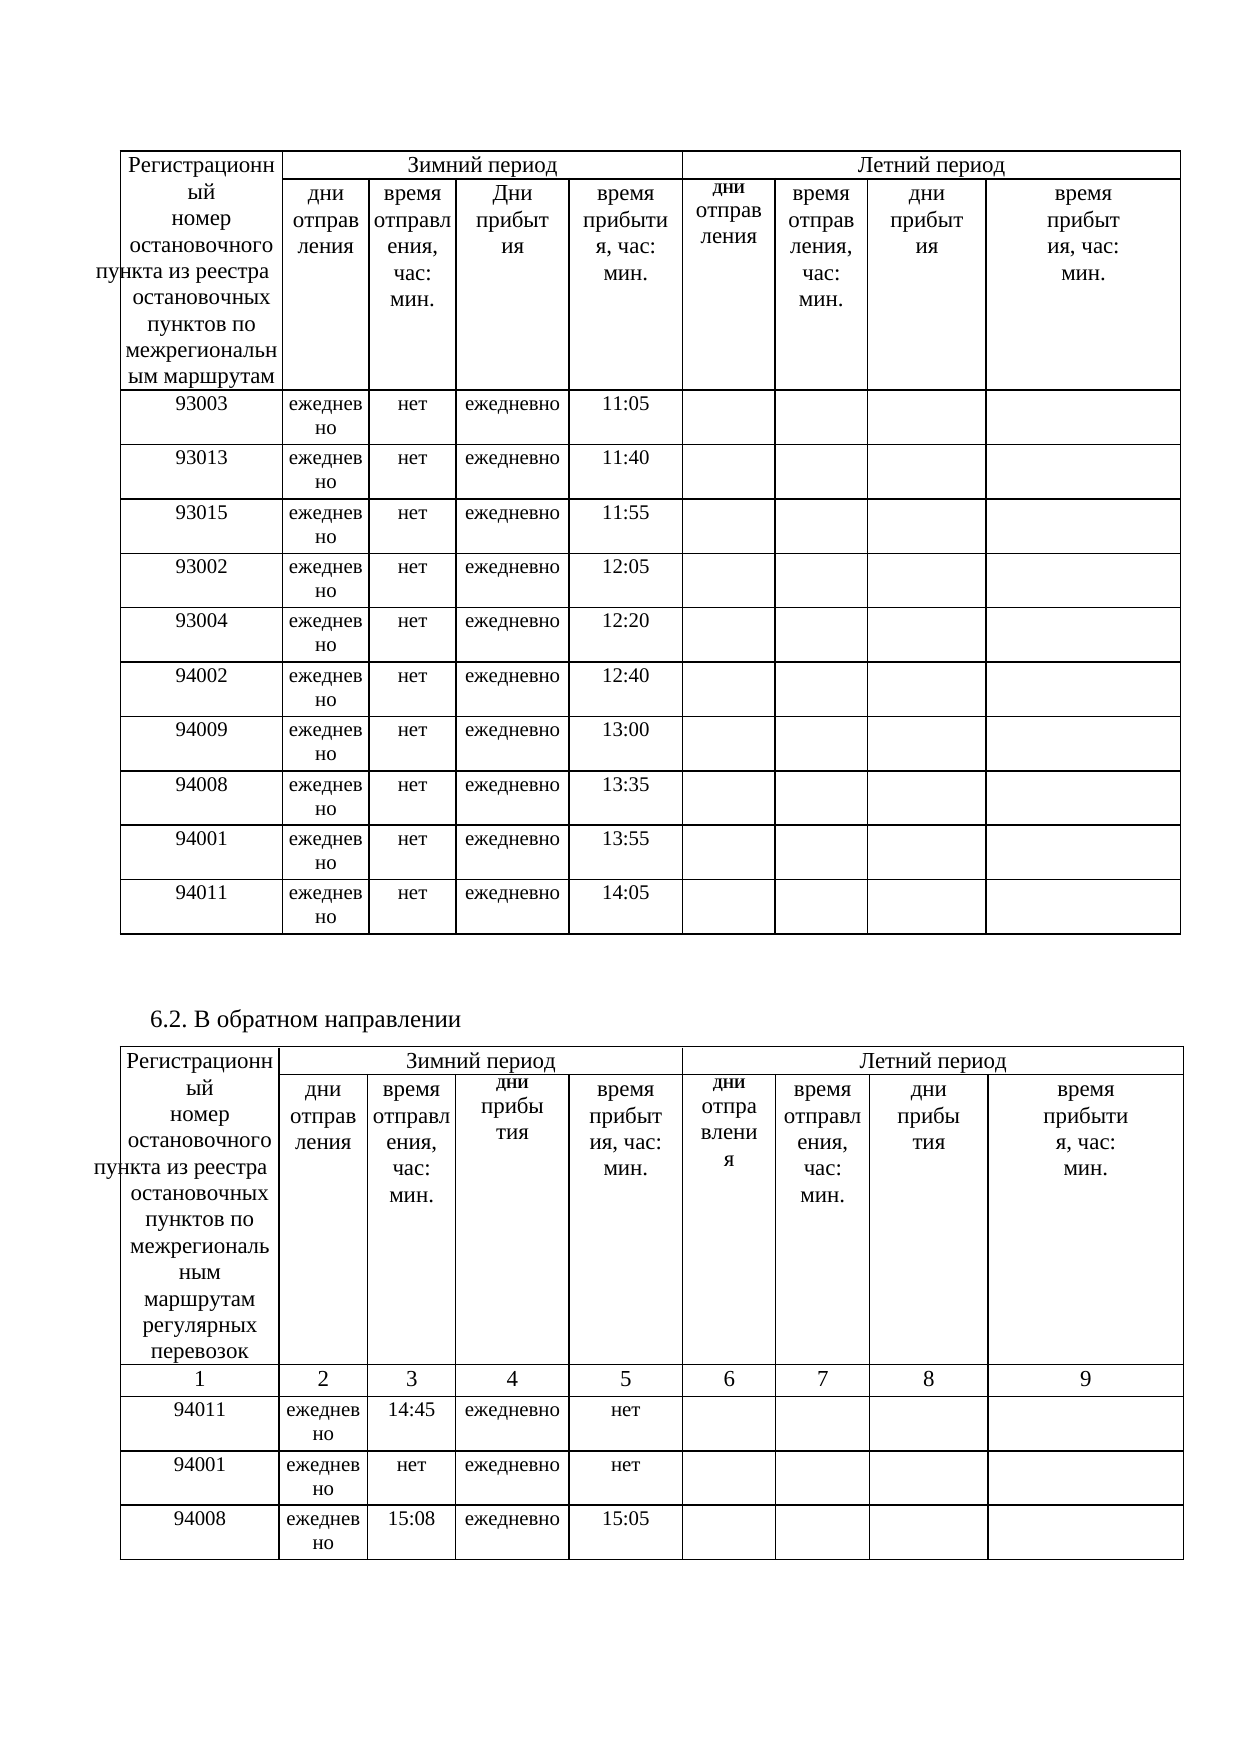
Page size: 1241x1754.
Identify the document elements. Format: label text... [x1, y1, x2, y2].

table_cell 13:00 [570, 717, 682, 770]
table_cell нет [370, 717, 455, 770]
table_cell 12:40 [570, 663, 682, 716]
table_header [121, 1047, 279, 1364]
table_cell [776, 1506, 869, 1559]
table_cell ежедневно [457, 554, 568, 607]
table_cell 94001 [121, 1452, 278, 1504]
table_cell [683, 717, 774, 770]
table_cell ежедневно [457, 826, 568, 879]
table_cell [776, 500, 867, 552]
table_cell время прибыт ия, час: мин. [987, 180, 1180, 389]
table_cell ежедневно [283, 608, 368, 661]
table_cell [868, 554, 985, 607]
table_cell 11:55 [570, 500, 682, 552]
table_cell ежедневно [283, 500, 368, 552]
table_cell ежедневно [457, 500, 568, 552]
table_cell [987, 391, 1180, 444]
table_cell нет [370, 608, 455, 661]
table_cell [776, 554, 867, 607]
table_cell 13:35 [570, 772, 682, 824]
table_cell [870, 1397, 987, 1450]
table_cell [683, 1506, 775, 1559]
table_cell время отправл ения, час: мин. [370, 180, 455, 389]
table_cell [683, 826, 774, 879]
table_cell ежедневно [283, 554, 368, 607]
table_cell [683, 391, 774, 444]
table_cell 14:05 [570, 880, 682, 933]
table_cell [868, 826, 985, 879]
table_cell 13:55 [570, 826, 682, 879]
table_cell 8 [870, 1365, 987, 1396]
table_cell 11:05 [570, 391, 682, 444]
table_cell Дни прибыт ия [457, 180, 568, 389]
table_cell [987, 554, 1180, 607]
table_header Летний период [683, 152, 1180, 178]
table_cell [776, 717, 867, 770]
table_cell нет [370, 663, 455, 716]
table_cell 11:40 [570, 445, 682, 498]
table_cell нет [370, 880, 455, 933]
table_cell [683, 1452, 775, 1504]
table_cell ежедневно [457, 717, 568, 770]
table_cell 3 [368, 1365, 455, 1396]
table_cell [868, 772, 985, 824]
table_cell нет [570, 1452, 682, 1504]
table_cell ДНИ отпра влени я [683, 1075, 775, 1364]
table_cell ежедневно [280, 1452, 367, 1504]
table_cell дни отправ ления [280, 1075, 367, 1364]
table_cell [776, 663, 867, 716]
table_cell [868, 608, 985, 661]
table_cell ежедневно [457, 663, 568, 716]
table_cell ежедневно [457, 608, 568, 661]
table_cell 14:45 [368, 1397, 455, 1450]
table_cell дни прибыт ия [868, 180, 985, 389]
table_cell 2 [280, 1365, 367, 1396]
table_cell 93013 [121, 445, 282, 498]
table_cell 1 [121, 1365, 278, 1396]
table_cell [868, 445, 985, 498]
table_cell [776, 772, 867, 824]
table_cell [870, 1506, 987, 1559]
table_cell 94002 [121, 663, 282, 716]
table_cell [683, 1397, 775, 1450]
table_cell [683, 554, 774, 607]
table_cell 94001 [121, 826, 282, 879]
table_cell ежедневно [283, 826, 368, 879]
table_cell 94011 [121, 1397, 278, 1450]
table_cell 15:05 [570, 1506, 682, 1559]
table_cell [987, 445, 1180, 498]
text 6.2. В обратном направлении [150, 1004, 1090, 1033]
table_cell [987, 663, 1180, 716]
table_cell ежедневно [283, 445, 368, 498]
table_cell 5 [570, 1365, 682, 1396]
table_cell [987, 608, 1180, 661]
table_cell [683, 445, 774, 498]
table_cell время отправл ения, час: мин. [776, 1075, 869, 1364]
table_cell нет [370, 772, 455, 824]
table_cell ежедневно [456, 1397, 568, 1450]
table_cell 93004 [121, 608, 282, 661]
table_cell [683, 500, 774, 552]
table_cell 7 [776, 1365, 869, 1396]
table_cell [683, 880, 774, 933]
table_cell 94008 [121, 772, 282, 824]
table_cell 93003 [121, 391, 282, 444]
table_cell [868, 500, 985, 552]
table_cell нет [368, 1452, 455, 1504]
table_cell нет [370, 554, 455, 607]
table_cell время отправ ления, час: мин. [776, 180, 867, 389]
table_cell нет [570, 1397, 682, 1450]
table_cell ежедневно [283, 663, 368, 716]
table_cell ежедневно [283, 391, 368, 444]
table_cell [868, 663, 985, 716]
table_cell ежедневно [457, 772, 568, 824]
table_cell нет [370, 826, 455, 879]
table_cell 6 [683, 1365, 775, 1396]
table_cell [776, 608, 867, 661]
table_cell время прибыт ия, час: мин. [570, 1075, 682, 1364]
table_header Регистрационный номер остановочного пункта из реестра остановочных пунктов по межрегиональным маршрутам регулярных перевозок [121, 152, 282, 389]
table_cell [989, 1506, 1183, 1559]
table_header Зимний период [283, 152, 682, 178]
table_header Зимний период [280, 1047, 682, 1074]
table_cell [683, 772, 774, 824]
table_cell [776, 1397, 869, 1450]
table_cell 94009 [121, 717, 282, 770]
table_cell [868, 880, 985, 933]
table_cell [987, 772, 1180, 824]
table_cell ежедневно [283, 772, 368, 824]
table_cell нет [370, 391, 455, 444]
table_cell ежедневно [456, 1452, 568, 1504]
table_cell нет [370, 500, 455, 552]
table_cell ежедневно [457, 445, 568, 498]
table_cell ежедневно [283, 880, 368, 933]
table_cell [868, 717, 985, 770]
table_cell 93015 [121, 500, 282, 552]
table_cell время прибыти я, час: мин. [989, 1075, 1183, 1364]
table_header Летний период [683, 1047, 1183, 1074]
table_cell нет [370, 445, 455, 498]
table_cell ежедневно [283, 717, 368, 770]
table_cell [987, 880, 1180, 933]
table_cell 12:20 [570, 608, 682, 661]
table_cell 94011 [121, 880, 282, 933]
table_cell ежедневно [457, 391, 568, 444]
table_cell 12:05 [570, 554, 682, 607]
table_cell [987, 717, 1180, 770]
table_cell дни отправ ления [283, 180, 368, 389]
table_cell дни прибы тия [870, 1075, 987, 1364]
table_cell [870, 1452, 987, 1504]
table_cell [987, 500, 1180, 552]
table_cell 4 [456, 1365, 568, 1396]
table_cell ДНИ отправ ления [683, 180, 774, 389]
table_cell [989, 1397, 1183, 1450]
table_cell 94008 [121, 1506, 278, 1559]
table_cell [776, 391, 867, 444]
table_cell [989, 1452, 1183, 1504]
table_cell время прибыти я, час: мин. [570, 180, 682, 389]
table_cell [776, 880, 867, 933]
table_cell [987, 826, 1180, 879]
table_cell ДНИ прибы тия [456, 1075, 568, 1364]
table_cell [776, 445, 867, 498]
table_cell 93002 [121, 554, 282, 607]
table_cell 9 [989, 1365, 1183, 1396]
table_cell [868, 391, 985, 444]
table_cell [776, 1452, 869, 1504]
table_cell [683, 608, 774, 661]
table_cell [683, 663, 774, 716]
table_cell ежедневно [457, 880, 568, 933]
table_cell 15:08 [368, 1506, 455, 1559]
table_cell ежедневно [280, 1397, 367, 1450]
table_cell [776, 826, 867, 879]
table_cell ежедневно [456, 1506, 568, 1559]
table_cell ежедневно [280, 1506, 367, 1559]
table_cell время отправл ения, час: мин. [368, 1075, 455, 1364]
